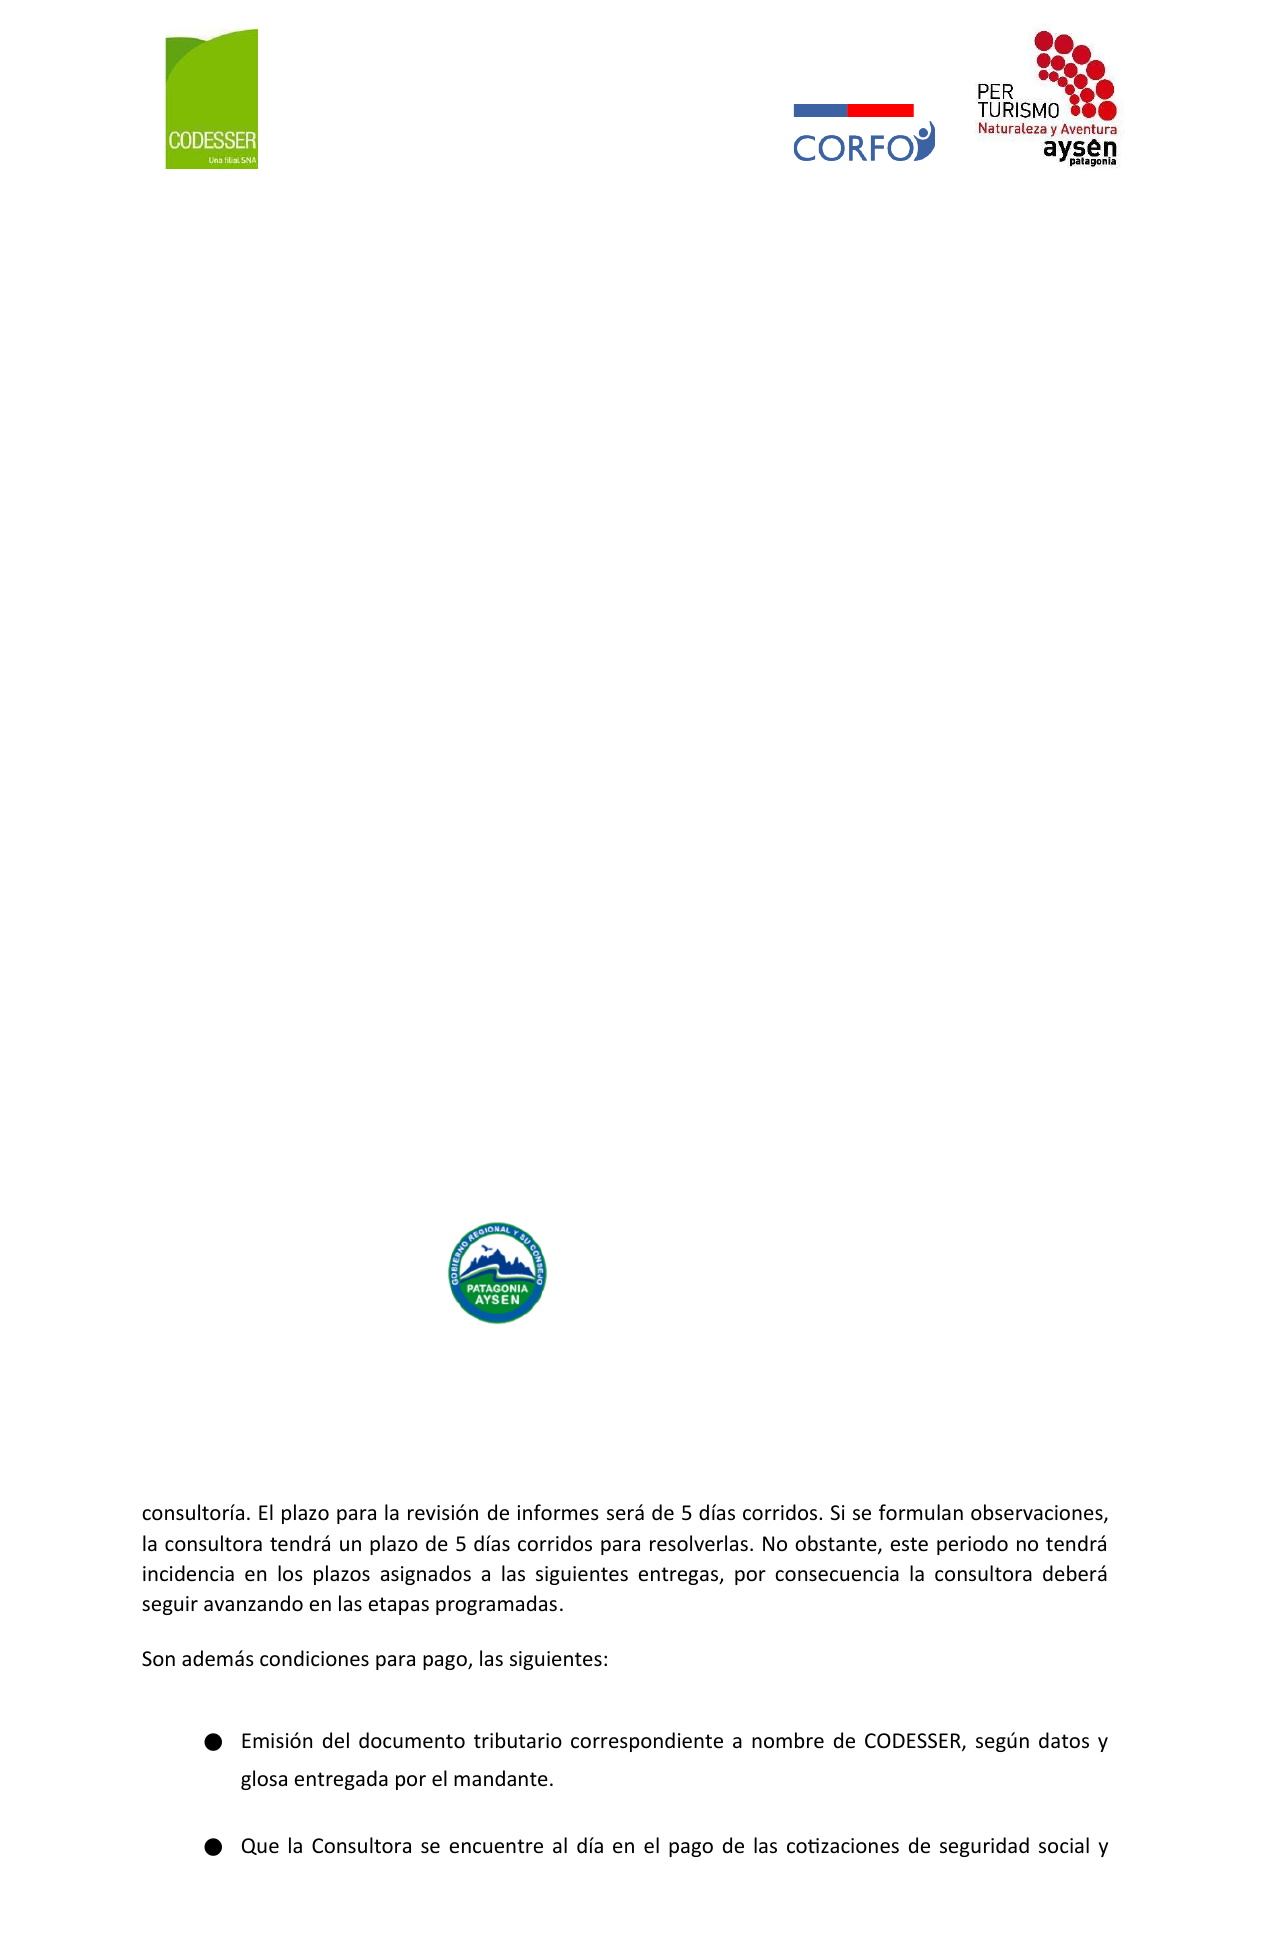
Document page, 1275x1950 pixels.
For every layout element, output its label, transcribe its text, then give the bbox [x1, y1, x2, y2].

picture [165, 29, 258, 169]
picture [793, 104, 935, 161]
picture [442, 1220, 551, 1326]
text Son además condiciones para pago, las siguientes: [142, 1644, 938, 1672]
text La forma de pago se realizará mediante depósito bancario con cheque al día a nombre de la consultora contratada, contra la aprobación de cada uno de los informes presentados durante la ejecución de la consultoría. El plazo para la revisión de informes será de 5 días corridos. Si se formulan observaciones, la consultora tendrá un plazo de 5 días corridos para resolverlas. No obstante, este periodo no tendrá incidencia en los plazos asignados a las siguientes entregas, por consecuencia la consultora deberá seguir avanzando en las etapas programadas. [142, 1498, 1110, 1617]
picture [964, 23, 1125, 175]
list Emisión del documento tributario correspondiente a nombre de CODESSER, según datos y glosa entregada por el mandante. [203, 1715, 1110, 1792]
list Que la Consultora se encuentre al día en el pago de las cotizaciones de seguridad social y seguro de desempleo. [203, 1819, 1111, 1866]
